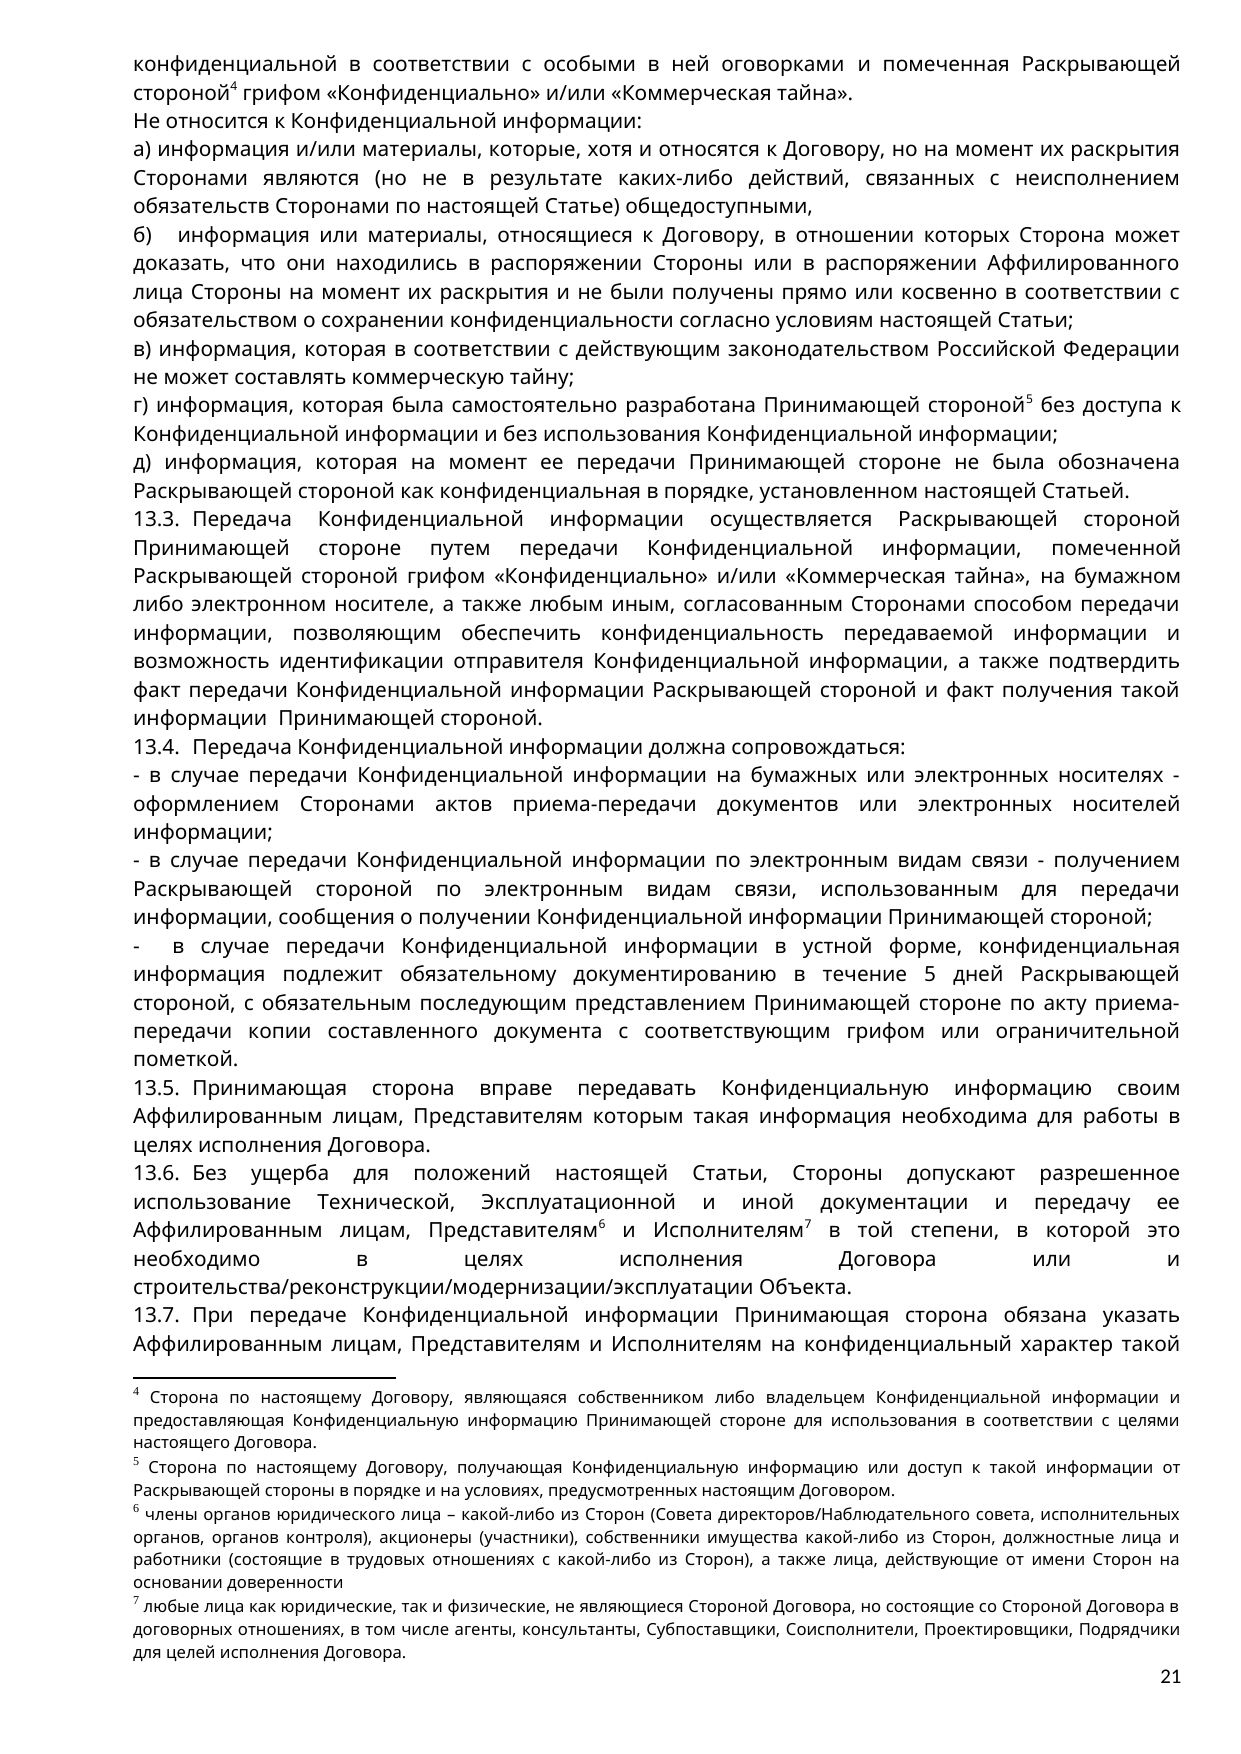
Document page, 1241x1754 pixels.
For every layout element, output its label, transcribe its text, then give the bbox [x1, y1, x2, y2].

list Без ущерба для положений настоящей Статьи, Стороны допускают разрешенное использование Технической, Эксплуатационной и иной документации и передачу ее Аффилированным лицам, Представителям и Исполнителям в той степени, в которой это необходимо в целях исполнения Договора или и строительства/реконструкции/модернизации/эксплуатации Объекта. [133, 1158, 1181, 1301]
text - в случае передачи Конфиденциальной информации на бумажных или электронных носителях - оформлением Сторонами актов приема-передачи документов или электронных носителей информации; [133, 760, 1181, 846]
text д) информация, которая на момент ее передачи Принимающей стороне не была обозначена Раскрывающей стороной как конфиденциальная в порядке, установленном настоящей Статьей. [133, 447, 1181, 504]
text б) информация или материалы, относящиеся к Договору, в отношении которых Сторона может доказать, что они находились в распоряжении Стороны или в распоряжении Аффилированного лица Стороны на момент их раскрытия и не были получены прямо или косвенно в соответствии с обязательством о сохранении конфиденциальности согласно условиям настоящей Статьи; [133, 220, 1181, 334]
text г) информация, которая была самостоятельно разработана Принимающей стороной без доступа к Конфиденциальной информации и без использования Конфиденциальной информации; [133, 391, 1181, 447]
list Передача Конфиденциальной информации должна сопровождаться: [133, 732, 1181, 760]
text Не относится к Конфиденциальной информации: [133, 106, 1181, 134]
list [133, 49, 1181, 106]
text - в случае передачи Конфиденциальной информации в устной форме, конфиденциальная информация подлежит обязательному документированию в течение 5 дней Раскрывающей стороной, с обязательным последующим представлением Принимающей стороне по акту приема-передачи копии составленного документа с соответствующим грифом или ограничительной пометкой. [133, 931, 1181, 1073]
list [133, 1301, 1181, 1357]
text а) информация и/или материалы, которые, хотя и относятся к Договору, но на момент их раскрытия Сторонами являются (но не в результате каких-либо действий, связанных с неисполнением обязательств Сторонами по настоящей Статье) общедоступными, [133, 134, 1181, 220]
text - в случае передачи Конфиденциальной информации по электронным видам связи - получением Раскрывающей стороной по электронным видам связи, использованным для передачи информации, сообщения о получении Конфиденциальной информации Принимающей стороной; [133, 846, 1181, 931]
list Передача Конфиденциальной информации осуществляется Раскрывающей стороной Принимающей стороне путем передачи Конфиденциальной информации, помеченной Раскрывающей стороной грифом «Конфиденциально» и/или «Коммерческая тайна», на бумажном либо электронном носителе, а также любым иным, согласованным Сторонами способом передачи информации, позволяющим обеспечить конфиденциальность передаваемой информации и возможность идентификации отправителя Конфиденциальной информации, а также подтвердить факт передачи Конфиденциальной информации Раскрывающей стороной и факт получения такой информации Принимающей стороной. [133, 504, 1181, 732]
list Принимающая сторона вправе передавать Конфиденциальную информацию своим Аффилированным лицам, Представителям которым такая информация необходима для работы в целях исполнения Договора. [133, 1073, 1181, 1158]
text в) информация, которая в соответствии с действующим законодательством Российской Федерации не может составлять коммерческую тайну; [133, 334, 1181, 391]
